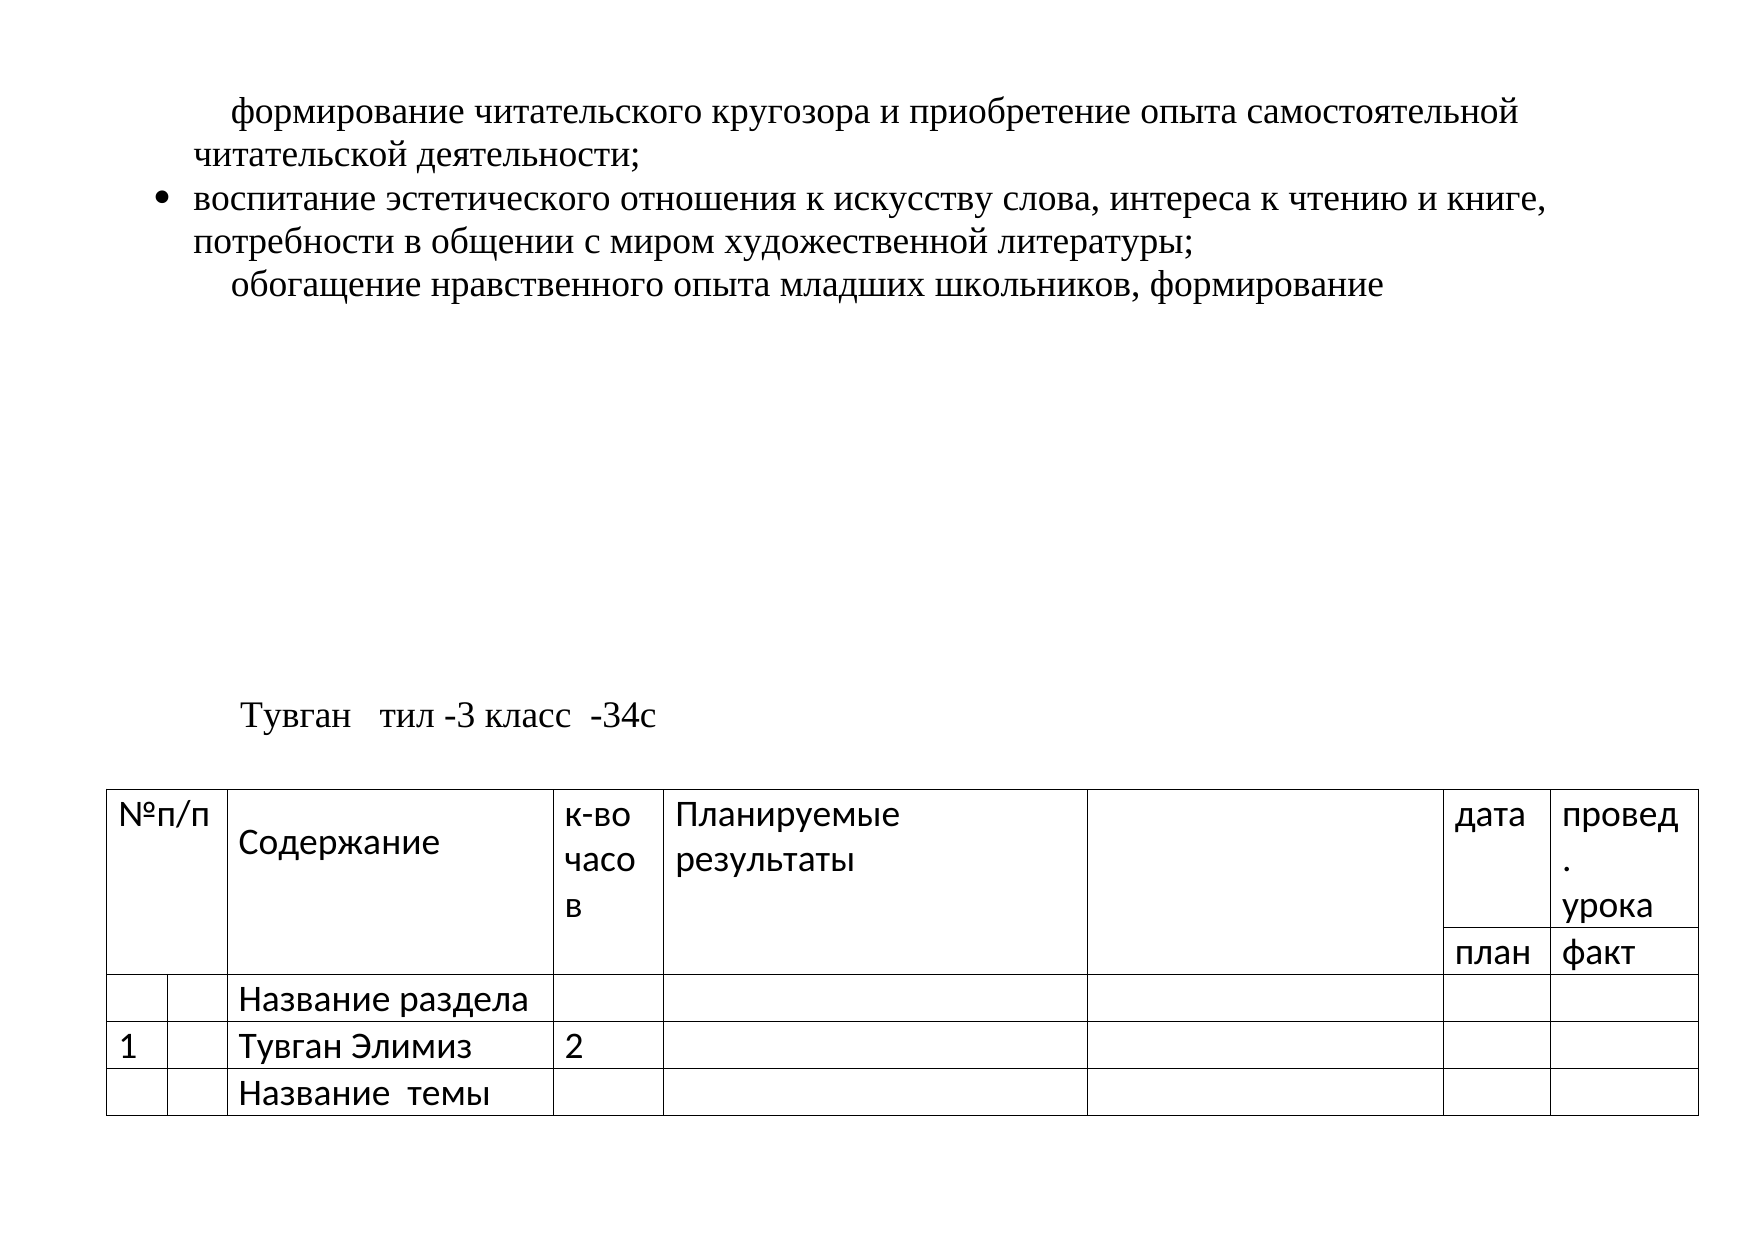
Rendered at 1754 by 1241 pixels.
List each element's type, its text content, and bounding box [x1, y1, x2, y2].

table_cell Тувган Элимиз [228, 1022, 553, 1068]
table_cell [107, 1069, 167, 1114]
list обогащение нравственного опыта младших школьников, формирование [193, 261, 1636, 304]
table_header Планируемые результаты [664, 790, 1087, 974]
text Тувган тил -3 класс -34с [118, 692, 1636, 736]
table_cell [664, 975, 1087, 1021]
table_cell Название темы [228, 1069, 553, 1114]
table_cell [1088, 975, 1443, 1021]
table_cell [554, 975, 663, 1021]
table_cell факт [1551, 928, 1698, 974]
table_header дата [1444, 790, 1550, 927]
list воспитание эстетического отношения к искусству слова, интереса к чтению и книге, потребности в общении с миром художественной литературы; [156, 175, 1636, 261]
table_cell [107, 975, 167, 1021]
table_header №п/п [107, 790, 227, 974]
table_cell [168, 1022, 227, 1068]
table_cell [168, 1069, 227, 1114]
table_cell [1088, 1069, 1443, 1114]
list формирование читательского кругозора и приобретение опыта самостоятельной читательской деятельности; [193, 89, 1636, 175]
table_header провед. урока [1551, 790, 1698, 927]
table_cell [664, 1069, 1087, 1114]
table_cell [1088, 1022, 1443, 1068]
table_cell Название раздела [228, 975, 553, 1021]
table_header [1088, 790, 1443, 974]
table_header к-во часов [554, 790, 663, 974]
table_cell [1444, 1022, 1550, 1068]
table_cell [1551, 975, 1698, 1021]
table_cell 1 [107, 1022, 167, 1068]
table_cell [1551, 1022, 1698, 1068]
table_cell [1551, 1069, 1698, 1114]
table_header Содержание [228, 790, 553, 974]
table_cell [664, 1022, 1087, 1068]
table_cell план [1444, 928, 1550, 974]
table_cell 2 [554, 1022, 663, 1068]
table_cell [168, 975, 227, 1021]
table_cell [554, 1069, 663, 1114]
table_cell [1444, 1069, 1550, 1114]
table_cell [1444, 975, 1550, 1021]
